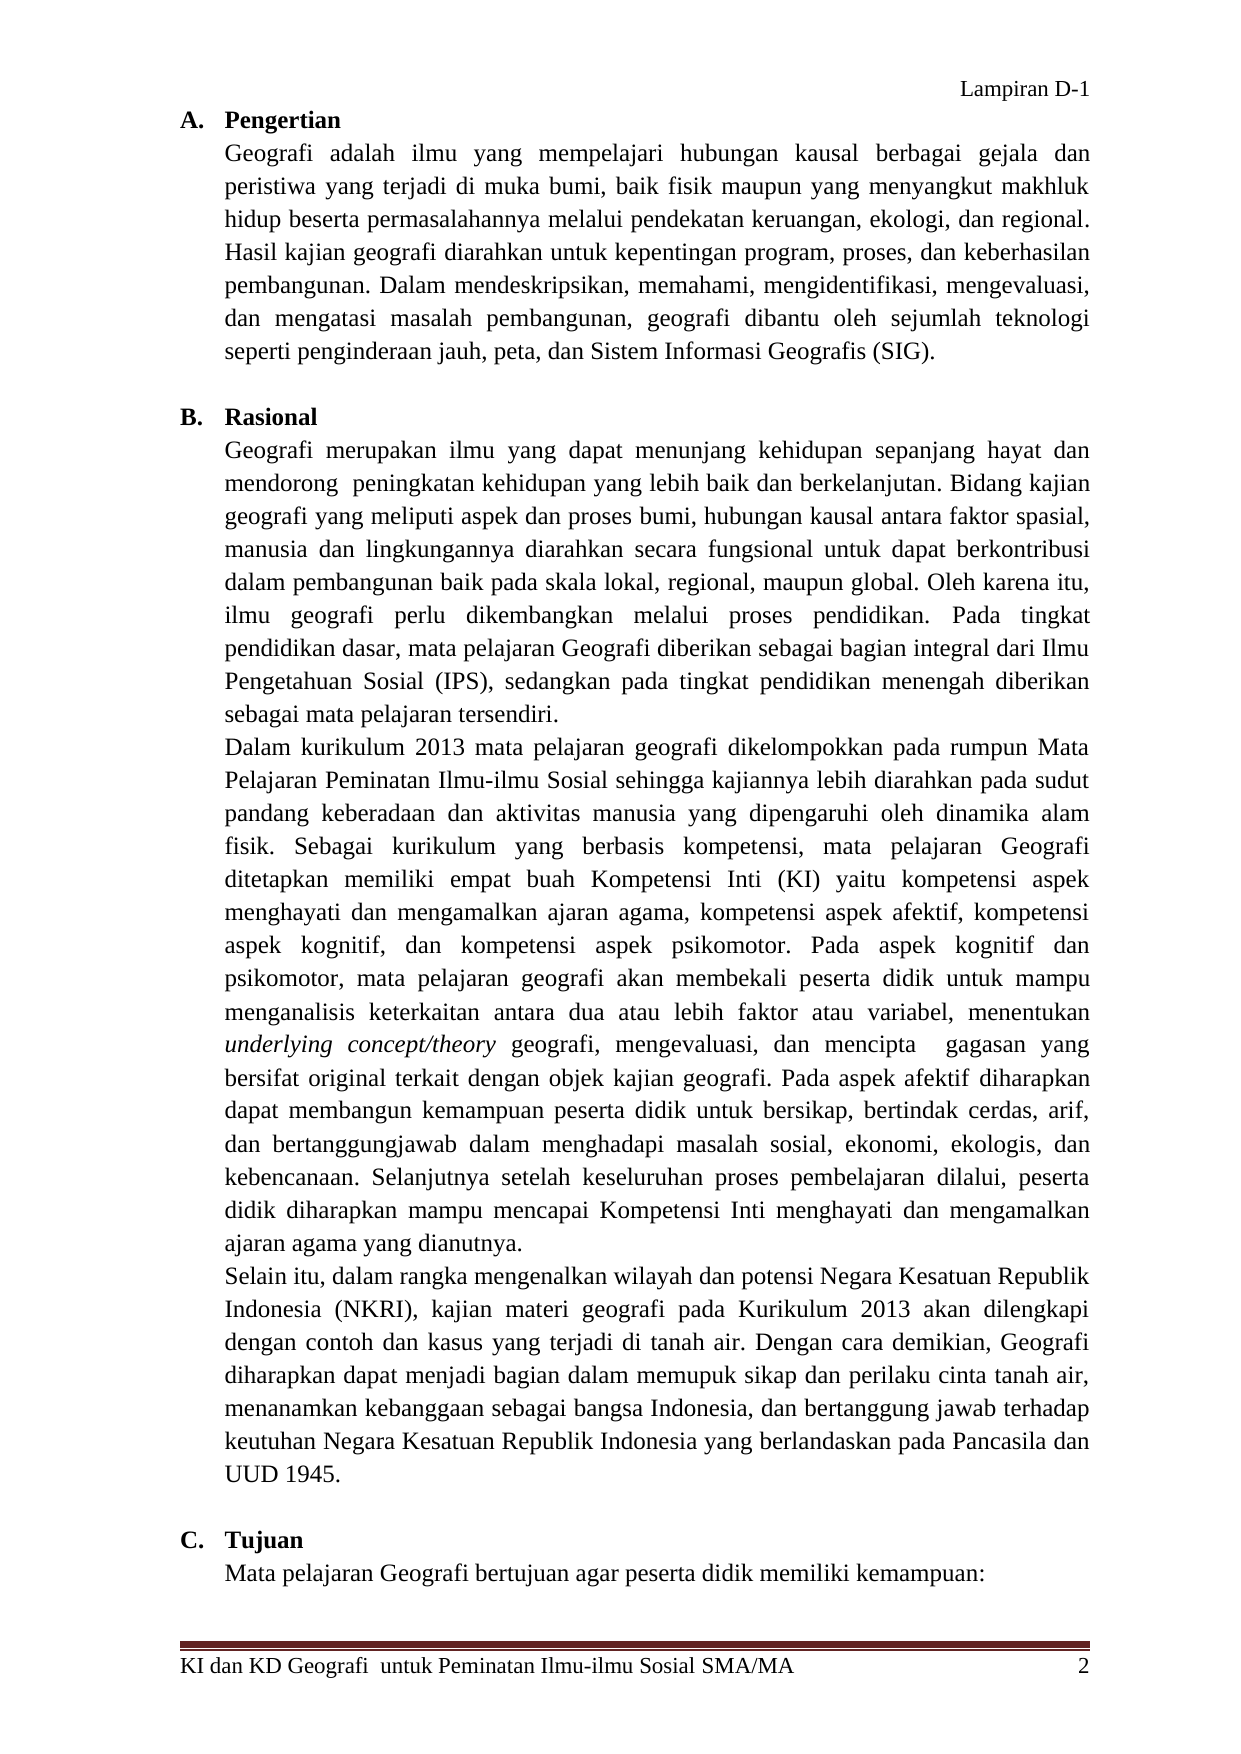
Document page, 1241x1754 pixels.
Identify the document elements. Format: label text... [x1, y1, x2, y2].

list Geografi adalah ilmu yang mempelajari hubungan kausal berbagai gejala dan peristiwa yang terjadi di muka bumi, baik fisik maupun yang menyangkut makhluk hidup beserta permasalahannya melalui pendekatan keruangan, ekologi, dan regional. Hasil kajian geografi diarahkan untuk kepentingan program, proses, dan keberhasilan pembangunan. Dalam mendeskripsikan, memahami, mengidentifikasi, mengevaluasi, dan mengatasi masalah pembangunan, geografi dibantu oleh sejumlah teknologi seperti penginderaan jauh, peta, dan Sistem Informasi Geografis (SIG). [224, 138, 1090, 365]
list Dalam kurikulum 2013 mata pelajaran geografi dikelompokkan pada rumpun Mata Pelajaran Peminatan Ilmu-ilmu Sosial sehingga kajiannya lebih diarahkan pada sudut pandang keberadaan dan aktivitas manusia yang dipengaruhi oleh dinamika alam fisik. Sebagai kurikulum yang berbasis kompetensi, mata pelajaran Geografi ditetapkan memiliki empat buah Kompetensi Inti (KI) yaitu kompetensi aspek menghayati dan mengamalkan ajaran agama, kompetensi aspek afektif, kompetensi aspek kognitif, dan kompetensi aspek psikomotor. Pada aspek kognitif dan psikomotor, mata pelajaran geografi akan membekali peserta didik untuk mampu menganalisis keterkaitan antara dua atau lebih faktor atau variabel, menentukan underlying concept/theory geografi, mengevaluasi, dan mencipta gagasan yang bersifat original terkait dengan objek kajian geografi. Pada aspek afektif diharapkan dapat membangun kemampuan peserta didik untuk bersikap, bertindak cerdas, arif, dan bertanggungjawab dalam menghadapi masalah sosial, ekonomi, ekologis, dan kebencanaan. Selanjutnya setelah keseluruhan proses pembelajaran dilalui, peserta didik diharapkan mampu mencapai Kompetensi Inti menghayati dan mengamalkan ajaran agama yang dianutnya. [224, 732, 1090, 1256]
list Geografi merupakan ilmu yang dapat menunjang kehidupan sepanjang hayat dan mendorong peningkatan kehidupan yang lebih baik dan berkelanjutan. Bidang kajian geografi yang meliputi aspek dan proses bumi, hubungan kausal antara faktor spasial, manusia dan lingkungannya diarahkan secara fungsional untuk dapat berkontribusi dalam pembangunan baik pada skala lokal, regional, maupun global. Oleh karena itu, ilmu geografi perlu dikembangkan melalui proses pendidikan. Pada tingkat pendidikan dasar, mata pelajaran Geografi diberikan sebagai bagian integral dari Ilmu Pengetahuan Sosial (IPS), sedangkan pada tingkat pendidikan menengah diberikan sebagai mata pelajaran tersendiri. [224, 435, 1090, 728]
list Pengertian [180, 105, 1090, 134]
list Mata pelajaran Geografi bertujuan agar peserta didik memiliki kemampuan: [224, 1558, 1090, 1587]
list Selain itu, dalam rangka mengenalkan wilayah dan potensi Negara Kesatuan Republik Indonesia (NKRI), kajian materi geografi pada Kurikulum 2013 akan dilengkapi dengan contoh dan kasus yang terjadi di tanah air. Dengan cara demikian, Geografi diharapkan dapat menjadi bagian dalam memupuk sikap dan perilaku cinta tanah air, menanamkan kebanggaan sebagai bangsa Indonesia, dan bertanggung jawab terhadap keutuhan Negara Kesatuan Republik Indonesia yang berlandaskan pada Pancasila dan UUD 1945. [224, 1261, 1090, 1488]
list Tujuan [180, 1525, 1090, 1554]
list Rasional [180, 402, 1090, 431]
